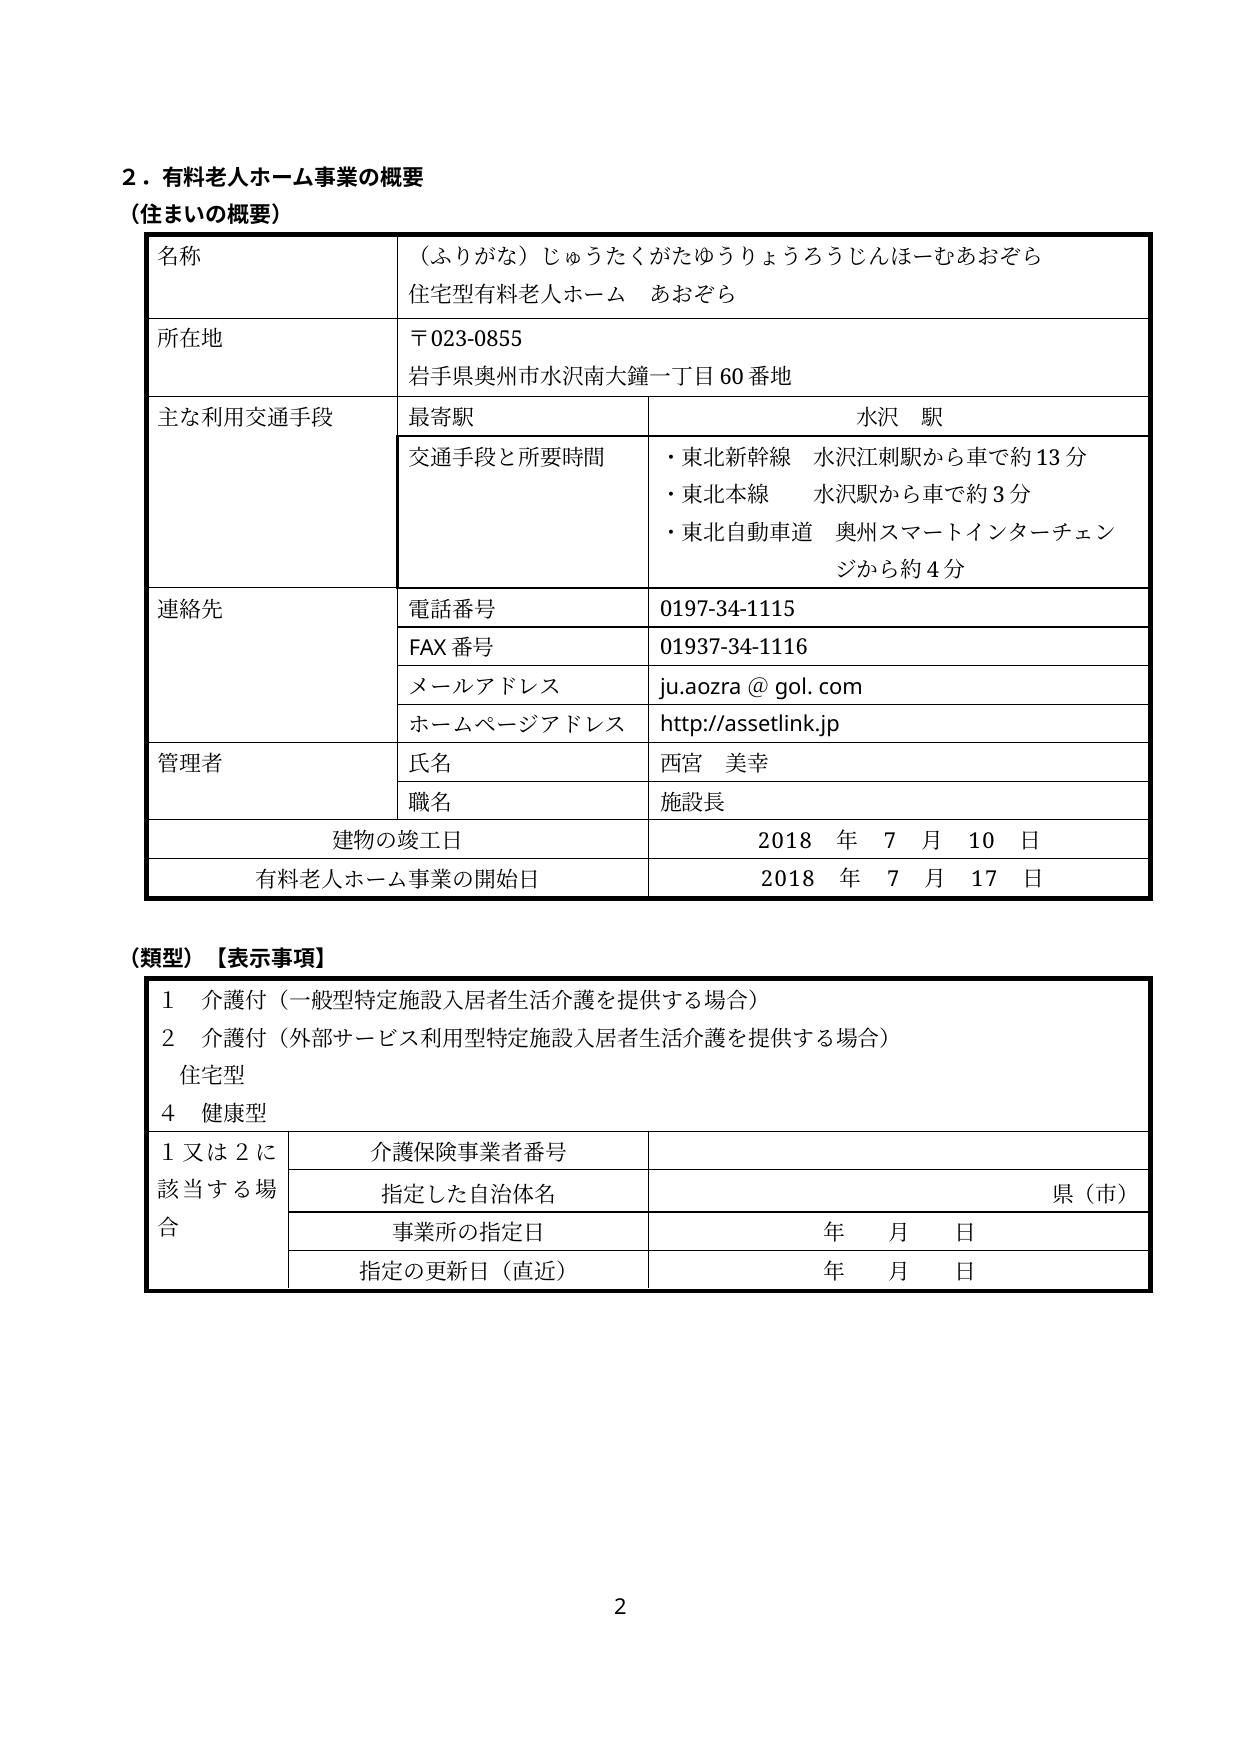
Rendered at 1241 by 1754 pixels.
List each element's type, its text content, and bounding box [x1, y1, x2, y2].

table_cell 施設長 [649, 782, 1148, 819]
table_header １ 介護付（一般型特定施設入居者生活介護を提供する場合） ２ 介護付（外部サービス利用型特定施設入居者生活介護を提供する場合） 住宅型 ４ 健康型 [149, 981, 1148, 1131]
table_cell 2018 年 7 月 17 日 [649, 859, 1148, 896]
table_cell 年 月 日 [649, 1213, 1148, 1250]
table_cell 介護保険事業者番号 [289, 1132, 648, 1169]
text （類型）【表示事項】 [118, 938, 1122, 976]
table_header 名称 [149, 237, 397, 317]
table_cell 西宮 美幸 [649, 743, 1148, 781]
table_cell 電話番号 [398, 589, 648, 626]
table_cell 指定した自治体名 [289, 1170, 648, 1211]
table_cell 連絡先 [149, 588, 397, 742]
text ２．有料老人ホーム事業の概要 [118, 157, 1122, 194]
table_cell 県（市） [649, 1170, 1148, 1211]
table_cell 所在地 [149, 319, 397, 396]
table_cell [649, 1132, 1148, 1169]
table_cell 職名 [398, 782, 648, 819]
table_cell 氏名 [398, 743, 648, 781]
table_cell 最寄駅 [398, 397, 648, 435]
table_cell メールアドレス [398, 666, 648, 703]
table_cell 建物の竣工日 [149, 820, 648, 858]
table_cell 指定の更新日（直近） [289, 1251, 648, 1288]
table_cell 年 月 日 [649, 1251, 1148, 1288]
table_cell http://assetlink.jp [649, 705, 1148, 742]
table_cell 水沢 駅 [649, 397, 1148, 435]
table_cell 2018 年 7 月 10 日 [649, 820, 1148, 858]
table_cell ・東北新幹線 水沢江刺駅から車で約13分 ・東北本線 水沢駅から車で約3分 ・東北自動車道 奥州スマートインターチェン ジから約4分 [649, 437, 1148, 587]
table_cell ju.aozra ＠ gol. com [649, 666, 1148, 703]
table_cell 事業所の指定日 [289, 1213, 648, 1250]
table_cell FAX番号 [398, 628, 648, 665]
table_cell 0197-34-1115 [649, 589, 1148, 626]
text （住まいの概要） [118, 194, 1122, 232]
table_cell 主な利用交通手段 [149, 397, 397, 587]
table_cell 01937-34-1116 [649, 628, 1148, 665]
table_cell ホームページアドレス [398, 705, 648, 742]
table_cell 有料老人ホーム事業の開始日 [149, 859, 648, 896]
table_cell 交通手段と所要時間 [399, 437, 648, 587]
table_cell １又は２に該当する場合 [149, 1132, 288, 1288]
table_header （ふりがな）じゅうたくがたゆうりょうろうじんほーむあおぞら 住宅型有料老人ホーム あおぞら [398, 237, 1148, 317]
table_cell 〒023-0855 岩手県奥州市水沢南大鐘一丁目60番地 [398, 319, 1148, 396]
table_cell 管理者 [149, 743, 397, 819]
